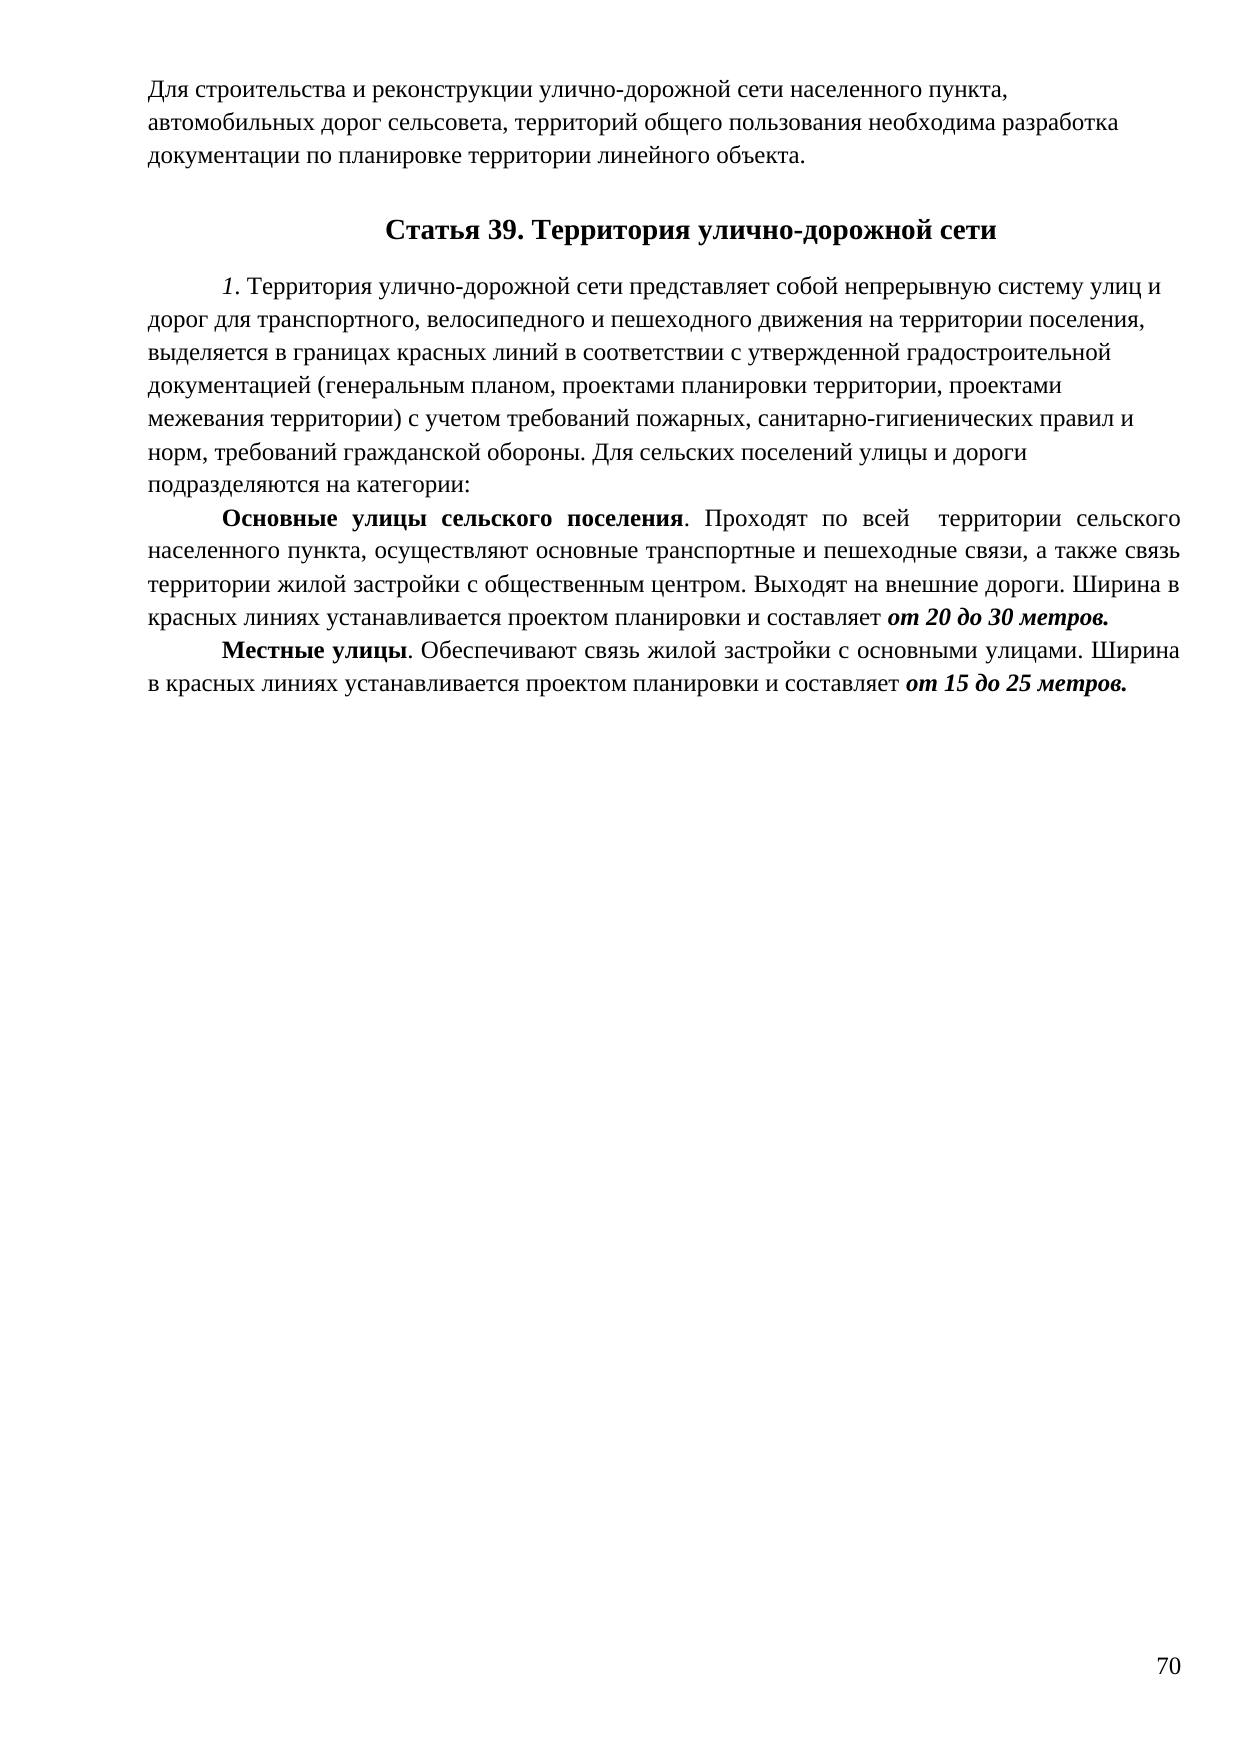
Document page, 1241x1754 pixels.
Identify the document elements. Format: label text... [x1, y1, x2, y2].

text Местные улицы. Обеспечивают связь жилой застройки с основными улицами. Ширина в красных линиях устанавливается проектом планировки и составляет от 15 до 25 метров. [148, 635, 1181, 696]
text 1. Территория улично-дорожной сети представляет собой непрерывную систему улиц и дорог для транспортного, велосипедного и пешеходного движения на территории поселения, выделяется в границах красных линий в соответствии с утвержденной градостроительной документацией (генеральным планом, проектами планировки территории, проектами межевания территории) с учетом требований пожарных, санитарно-гигиенических правил и норм, требований гражданской обороны. Для сельских поселений улицы и дороги подразделяются на категории: [148, 271, 1181, 498]
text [148, 74, 1181, 169]
subtitle Статья 39. Территория улично-дорожной сети [148, 212, 1181, 246]
text Основные улицы сельского поселения. Проходят по всей территории сельского населенного пункта, осуществляют основные транспортные и пешеходные связи, а также связь территории жилой застройки с общественным центром. Выходят на внешние дороги. Ширина в красных линиях устанавливается проектом планировки и составляет от 20 до 30 метров. [148, 503, 1181, 630]
